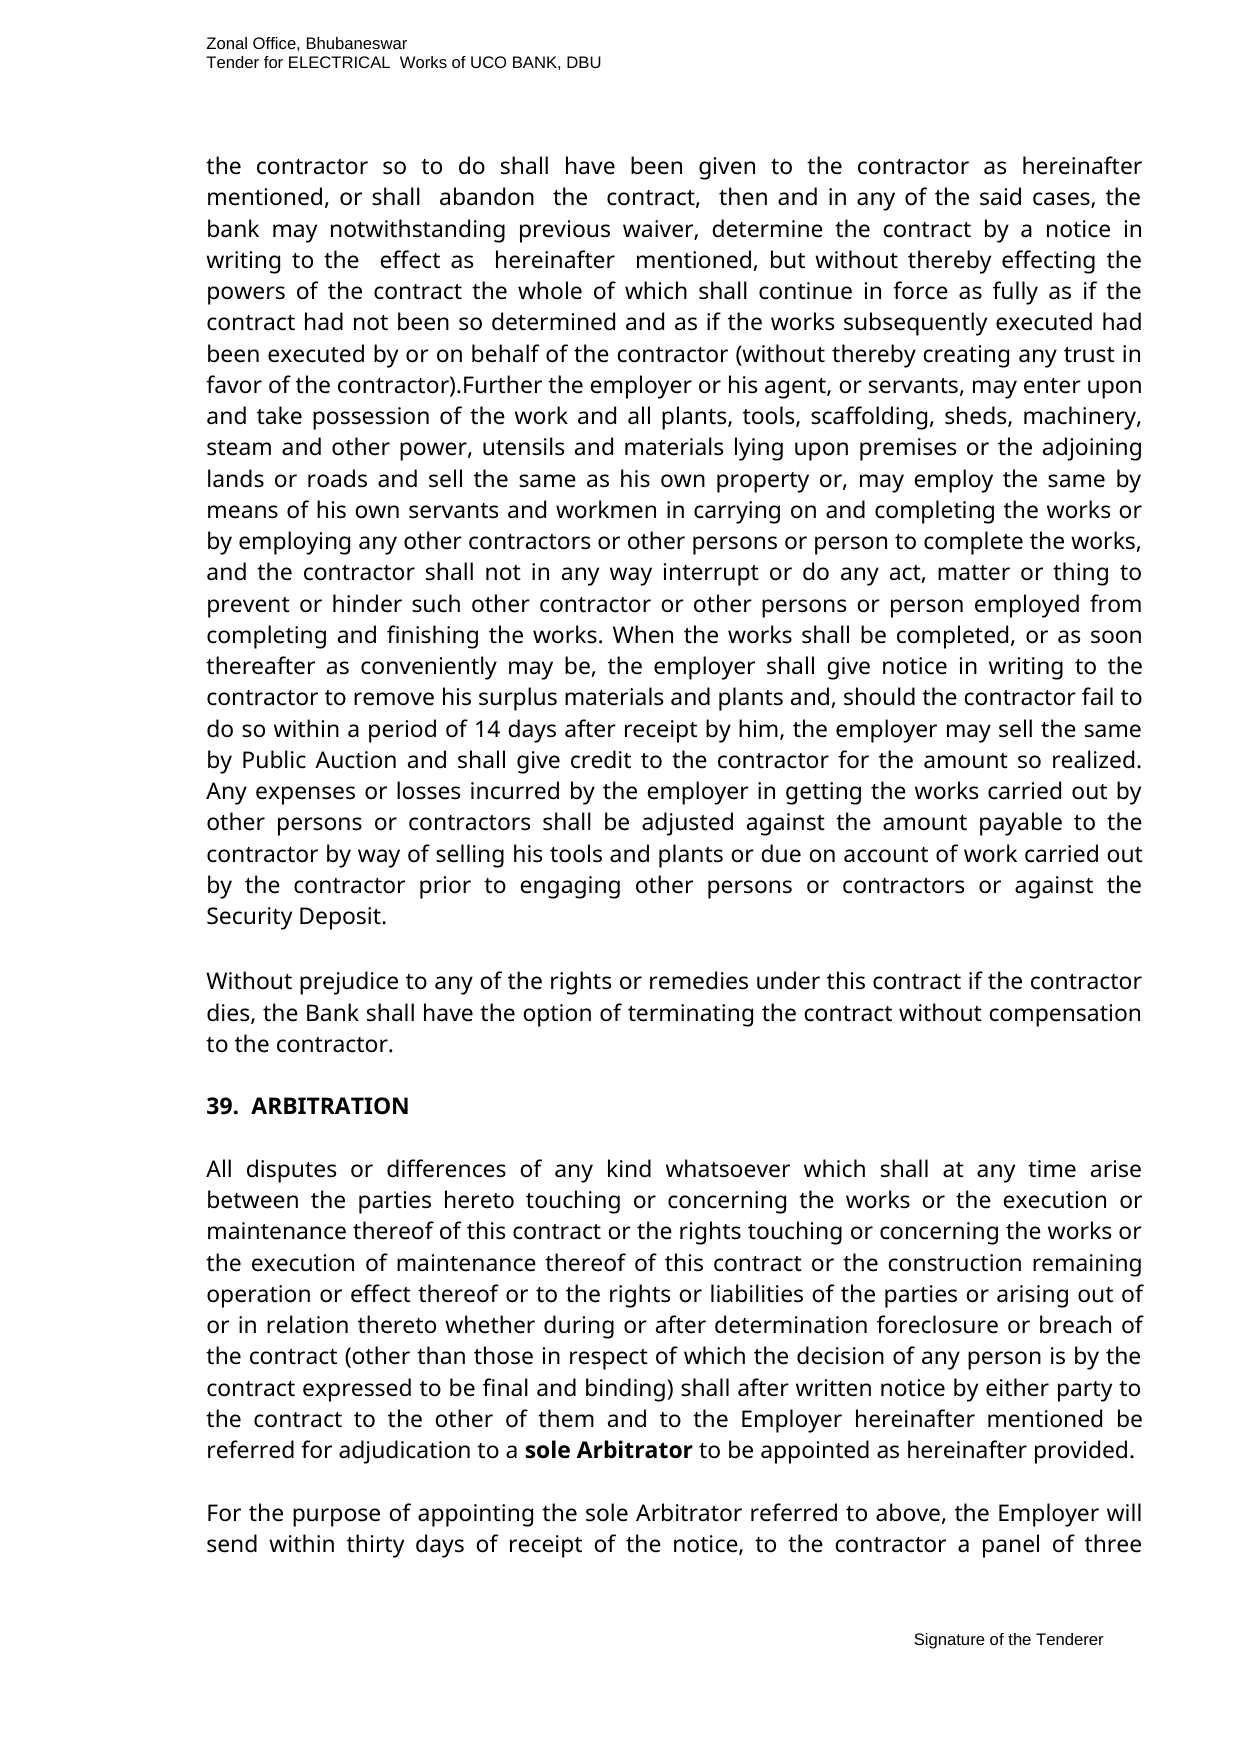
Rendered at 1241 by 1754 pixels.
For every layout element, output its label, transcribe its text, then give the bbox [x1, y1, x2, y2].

text Without prejudice to any of the rights or remedies under this contract if the contractor dies, the Bank shall have the option of terminating the contract without compensation to the contractor. [206, 965, 1144, 1059]
text 39. ARBITRATION [206, 1090, 1144, 1122]
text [206, 1497, 1144, 1559]
text All disputes or differences of any kind whatsoever which shall at any time arise between the parties hereto touching or concerning the works or the execution or maintenance thereof of this contract or the rights touching or concerning the works or the execution of maintenance thereof of this contract or the construction remaining operation or effect thereof or to the rights or liabilities of the parties or arising out of or in relation thereto whether during or after determination foreclosure or breach of the contract (other than those in respect of which the decision of any person is by the contract expressed to be final and binding) shall after written notice by either party to the contract to the other of them and to the Employer hereinafter mentioned be referred for adjudication to a sole Arbitrator to be appointed as hereinafter provided. [206, 1153, 1144, 1465]
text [206, 150, 1144, 931]
